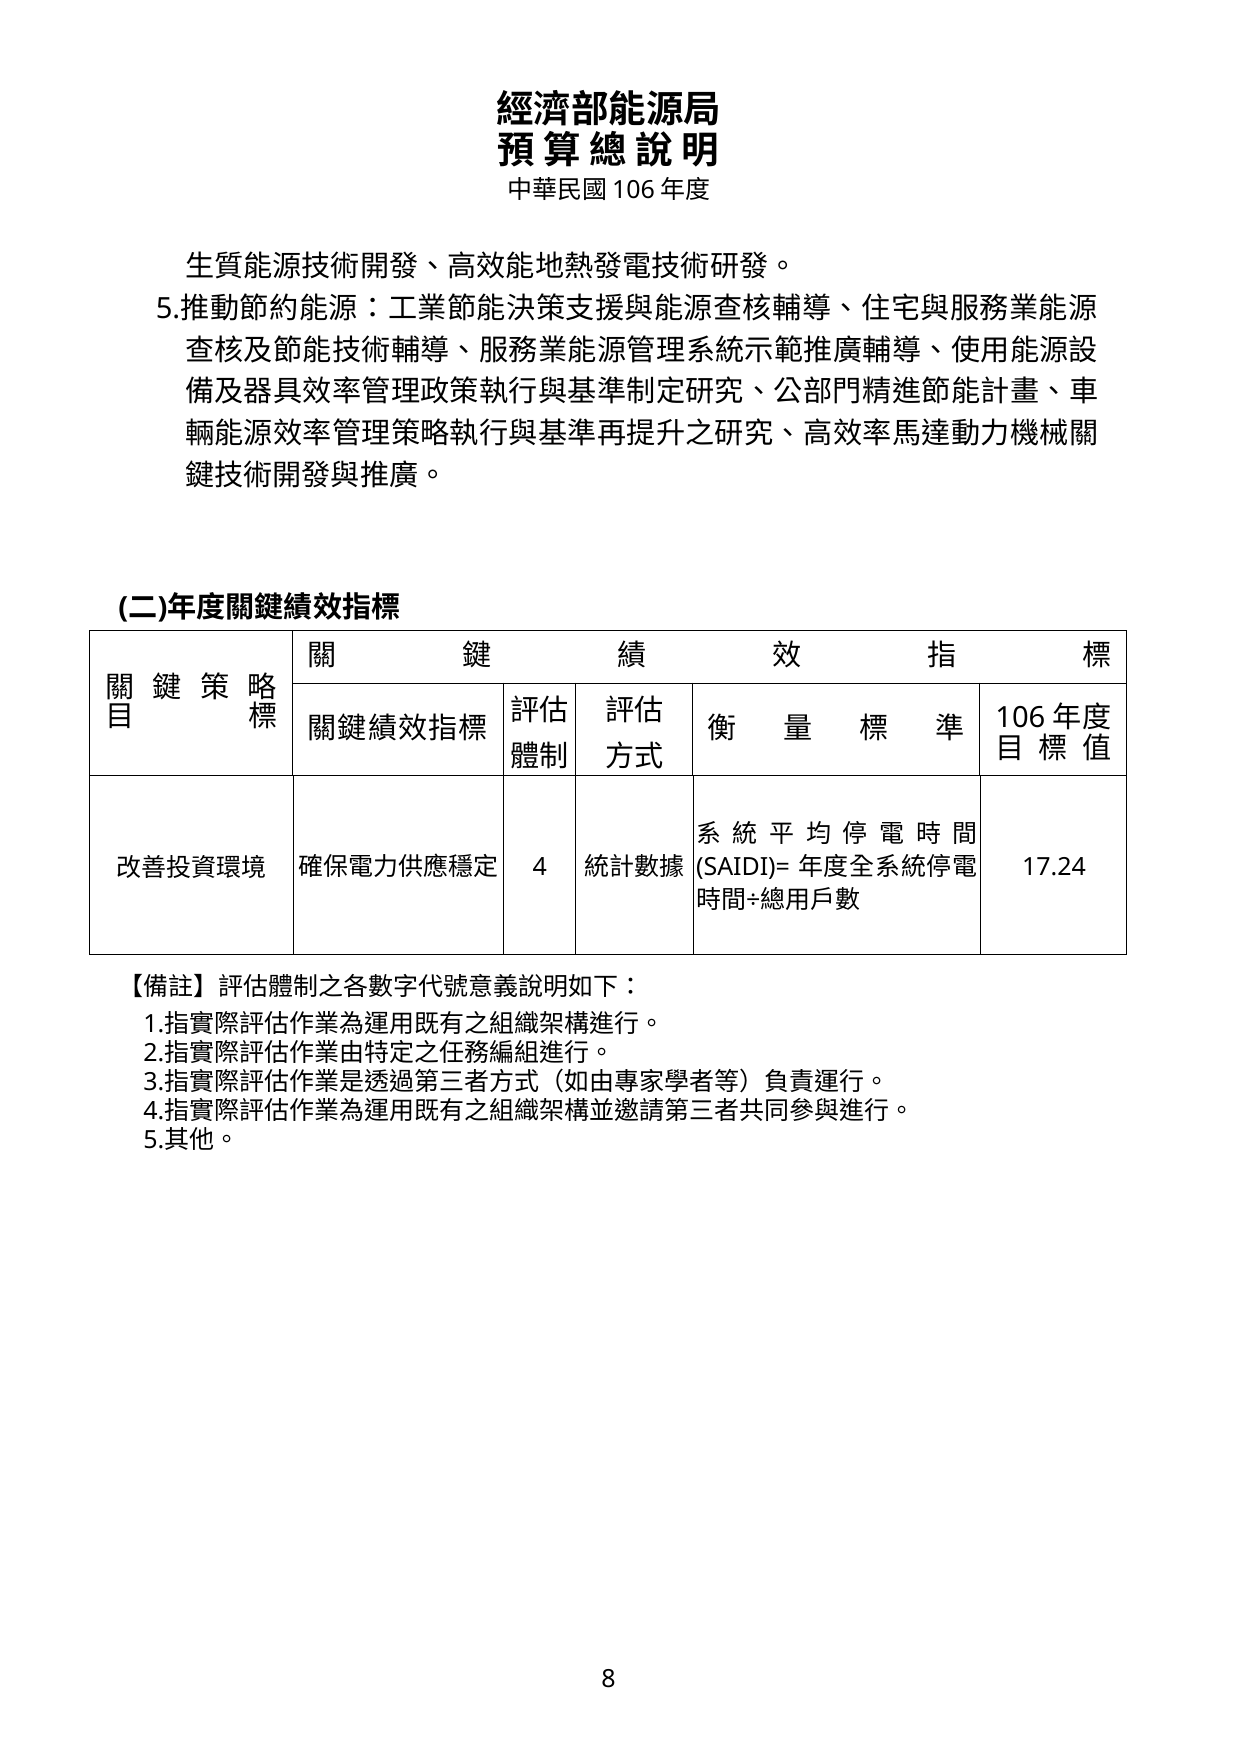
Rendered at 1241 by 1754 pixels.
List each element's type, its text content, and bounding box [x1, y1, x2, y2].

table_cell 106年度 目標值 [980, 684, 1126, 775]
table_cell 衡量標準 [693, 684, 979, 775]
table_cell 改善投資環境 [90, 776, 293, 954]
table_cell 系統平均停電時間(SAIDI)= 年度全系統停電時間÷總用戶數 [694, 776, 980, 954]
text 1.指實際評估作業為運用既有之組織架構進行。 [143, 1009, 1098, 1038]
text 2.指實際評估作業由特定之任務編組進行。 [143, 1038, 1098, 1067]
table_cell 17.24 [981, 776, 1126, 954]
text 5.推動節約能源：工業節能決策支援與能源查核輔導、住宅與服務業能源查核及節能技術輔導、服務業能源管理系統示範推廣輔導、使用能源設備及器具效率管理政策執行與基準制定研究、公部門精進節能計畫、車輛能源效率管理策略執行與基準再提升之研究、高效率馬達動力機械關鍵技術開發與推廣。 [156, 285, 1098, 493]
text (二)年度關鍵績效指標 [118, 595, 1098, 622]
table_cell 評估體制 [504, 684, 575, 775]
table_cell 確保電力供應穩定 [294, 776, 503, 954]
table_cell 關鍵績效指標 [293, 684, 503, 775]
table_header 關鍵績效指標 [293, 631, 1126, 682]
text 4.推動再生能源技術：離岸風電示範計畫推動與管理、風力發電設置推動行政簡化研擬與法規障礙排除、太陽光電環境建構及產業高值化推動、生質能源技術開發、高效能地熱發電技術研發。 [156, 243, 1098, 285]
text 4.指實際評估作業為運用既有之組織架構並邀請第三者共同參與進行。 [143, 1096, 1098, 1125]
table_cell 評估 方式 [576, 684, 692, 775]
text 5.其他。 [143, 1125, 1098, 1154]
text 【備註】評估體制之各數字代號意義說明如下： [118, 974, 1098, 1001]
table_cell 統計數據 [576, 776, 693, 954]
text 3.指實際評估作業是透過第三者方式（如由專家學者等）負責運行。 [143, 1067, 1098, 1096]
table_cell 4 [504, 776, 575, 954]
table_header 關鍵策略 目標 [90, 631, 292, 775]
